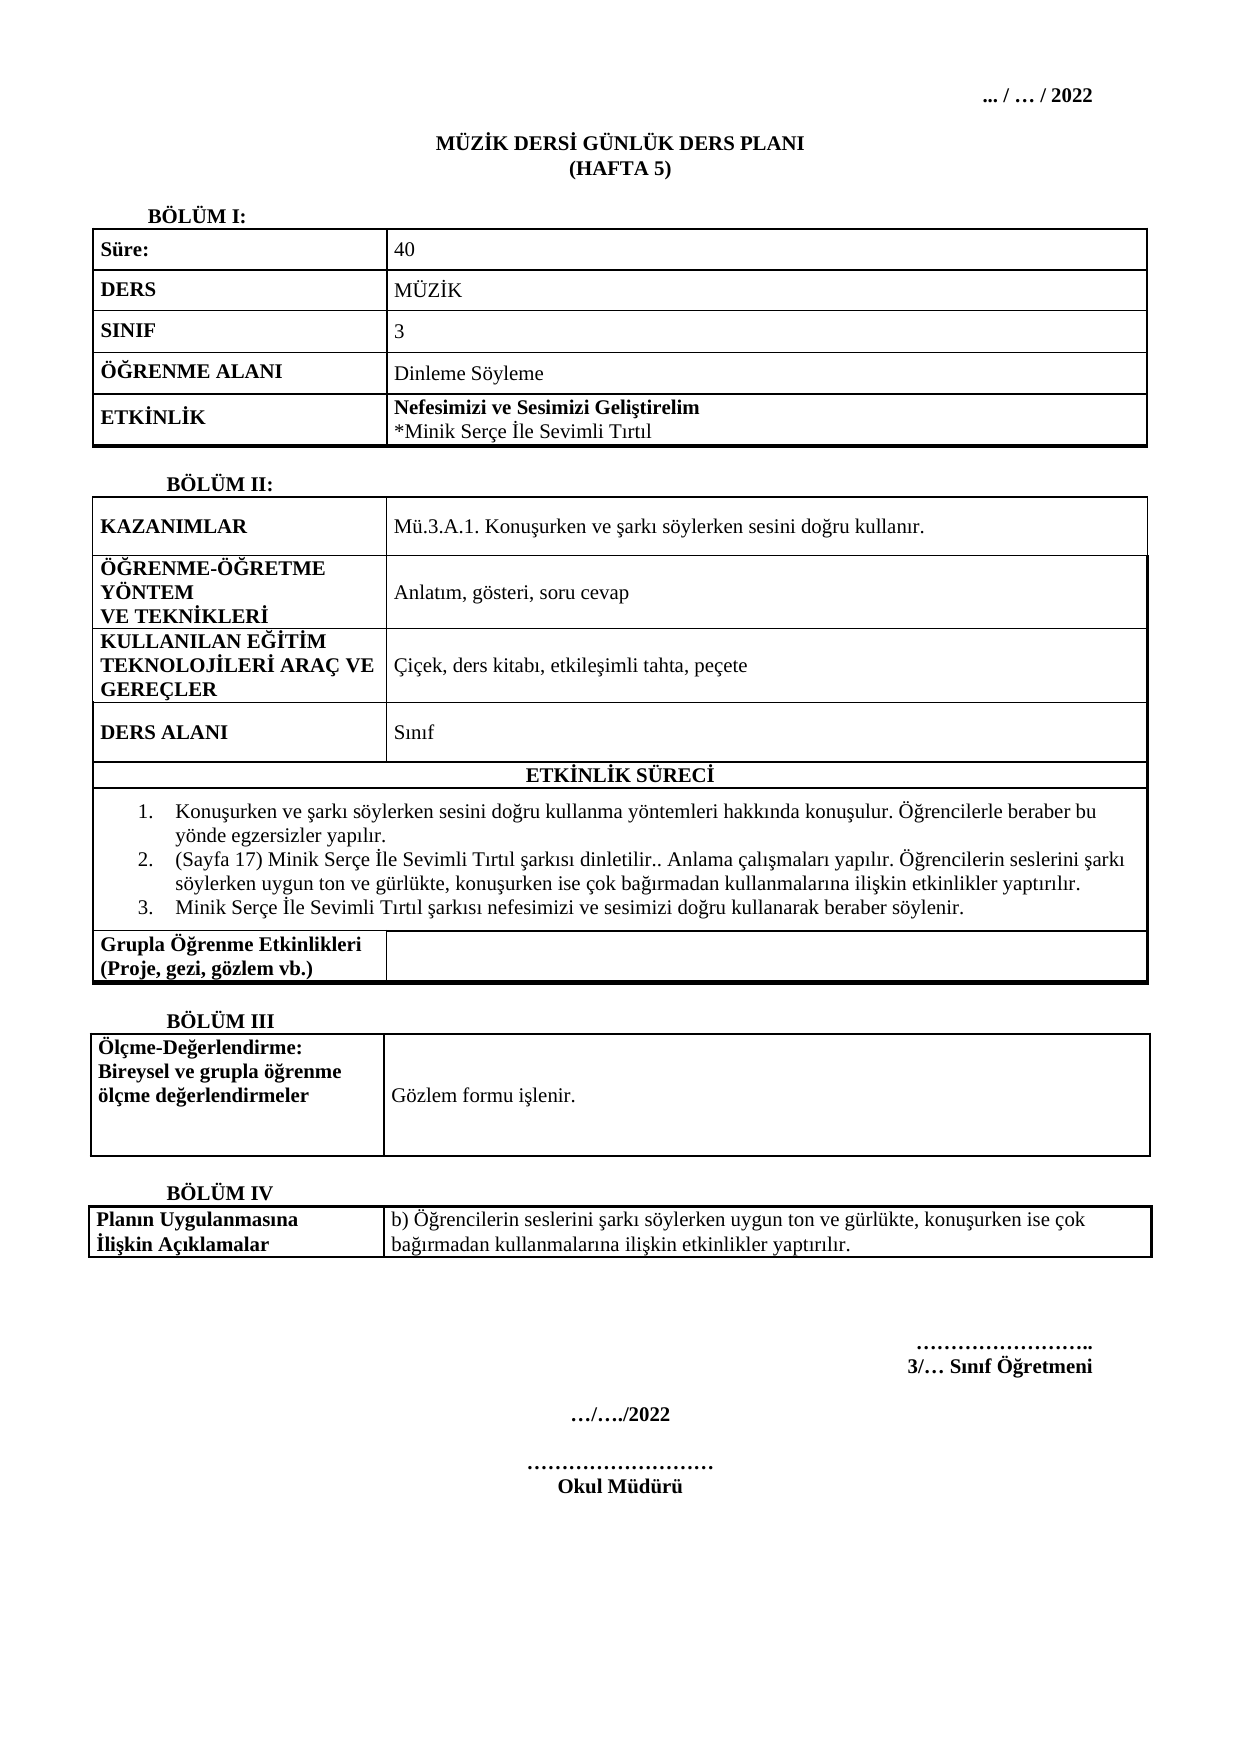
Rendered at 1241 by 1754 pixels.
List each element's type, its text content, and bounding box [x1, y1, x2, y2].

table_cell 3 [388, 311, 1146, 352]
table_cell ETKİNLİK SÜRECİ [94, 763, 1146, 787]
table_cell ÖĞRENME ALANI [94, 353, 386, 393]
table_cell Konuşurken ve şarkı söylerken sesini doğru kullanma yöntemleri hakkında konuşulur. Öğrencilerle beraber bu yönde egzersizler yapılır. (Sayfa 17) Minik Serçe İle Sevimli Tırtıl şarkısı dinletilir.. Anlama çalışmaları yapılır. Öğrencilerin seslerini şarkı söylerken uygun ton ve gürlükte, konuşurken ise çok bağırmadan kullanmalarına ilişkin etkinlikler yaptırılır. Minik Serçe İle Sevimli Tırtıl şarkısı nefesimizi ve sesimizi doğru kullanarak beraber söylenir. [94, 789, 1146, 930]
text Okul Müdürü [148, 1474, 1093, 1498]
text ... / … / 2022 [148, 83, 1093, 107]
table_header Ölçme-Değerlendirme: Bireysel ve grupla öğrenme ölçme değerlendirmeler [92, 1035, 383, 1155]
subtitle BÖLÜM III [148, 1009, 1093, 1033]
table_cell [387, 932, 1146, 980]
table_cell SINIF [94, 311, 386, 352]
table_cell Sınıf [387, 703, 1146, 761]
table_header Planın Uygulanmasına İlişkin Açıklamalar [90, 1208, 383, 1256]
text (HAFTA 5) [148, 155, 1093, 179]
table_cell Dinleme Söyleme [388, 353, 1146, 393]
table_cell ETKİNLİK [94, 395, 386, 444]
table_cell Çiçek, ders kitabı, etkileşimli tahta, peçete [387, 629, 1146, 701]
table_header 40 [388, 230, 1146, 269]
table_header Süre: [94, 230, 386, 269]
table_cell DERS ALANI [94, 703, 386, 761]
table_cell DERS [94, 271, 386, 310]
table_cell Nefesimizi ve Sesimizi Geliştirelim *Minik Serçe İle Sevimli Tırtıl [388, 395, 1146, 444]
subtitle BÖLÜM IV [148, 1181, 1093, 1205]
table_cell MÜZİK [388, 271, 1146, 310]
table_header b) Öğrencilerin seslerini şarkı söylerken uygun ton ve gürlükte, konuşurken ise çok bağırmadan kullanmalarına ilişkin etkinlikler yaptırılır. [385, 1208, 1150, 1256]
text …/…./2022 [148, 1402, 1093, 1426]
table_cell Anlatım, gösteri, soru cevap [387, 556, 1146, 628]
table_header KAZANIMLAR [93, 498, 386, 555]
text BÖLÜM I: [148, 203, 1093, 228]
table_header Gözlem formu işlenir. [385, 1035, 1149, 1155]
table_cell ÖĞRENME-ÖĞRETME YÖNTEM VE TEKNİKLERİ [93, 556, 386, 628]
text BÖLÜM II: [148, 472, 1093, 496]
text …………………….. [148, 1330, 1093, 1354]
table_cell KULLANILAN EĞİTİM TEKNOLOJİLERİ ARAÇ VE GEREÇLER [93, 629, 386, 701]
text MÜZİK DERSİ GÜNLÜK DERS PLANI [148, 131, 1093, 155]
text ……………………… [148, 1450, 1093, 1474]
table_cell Grupla Öğrenme Etkinlikleri (Proje, gezi, gözlem vb.) [94, 931, 386, 980]
table_header Mü.3.A.1. Konuşurken ve şarkı söylerken sesini doğru kullanır. [387, 498, 1147, 555]
text 3/… Sınıf Öğretmeni [148, 1354, 1093, 1378]
